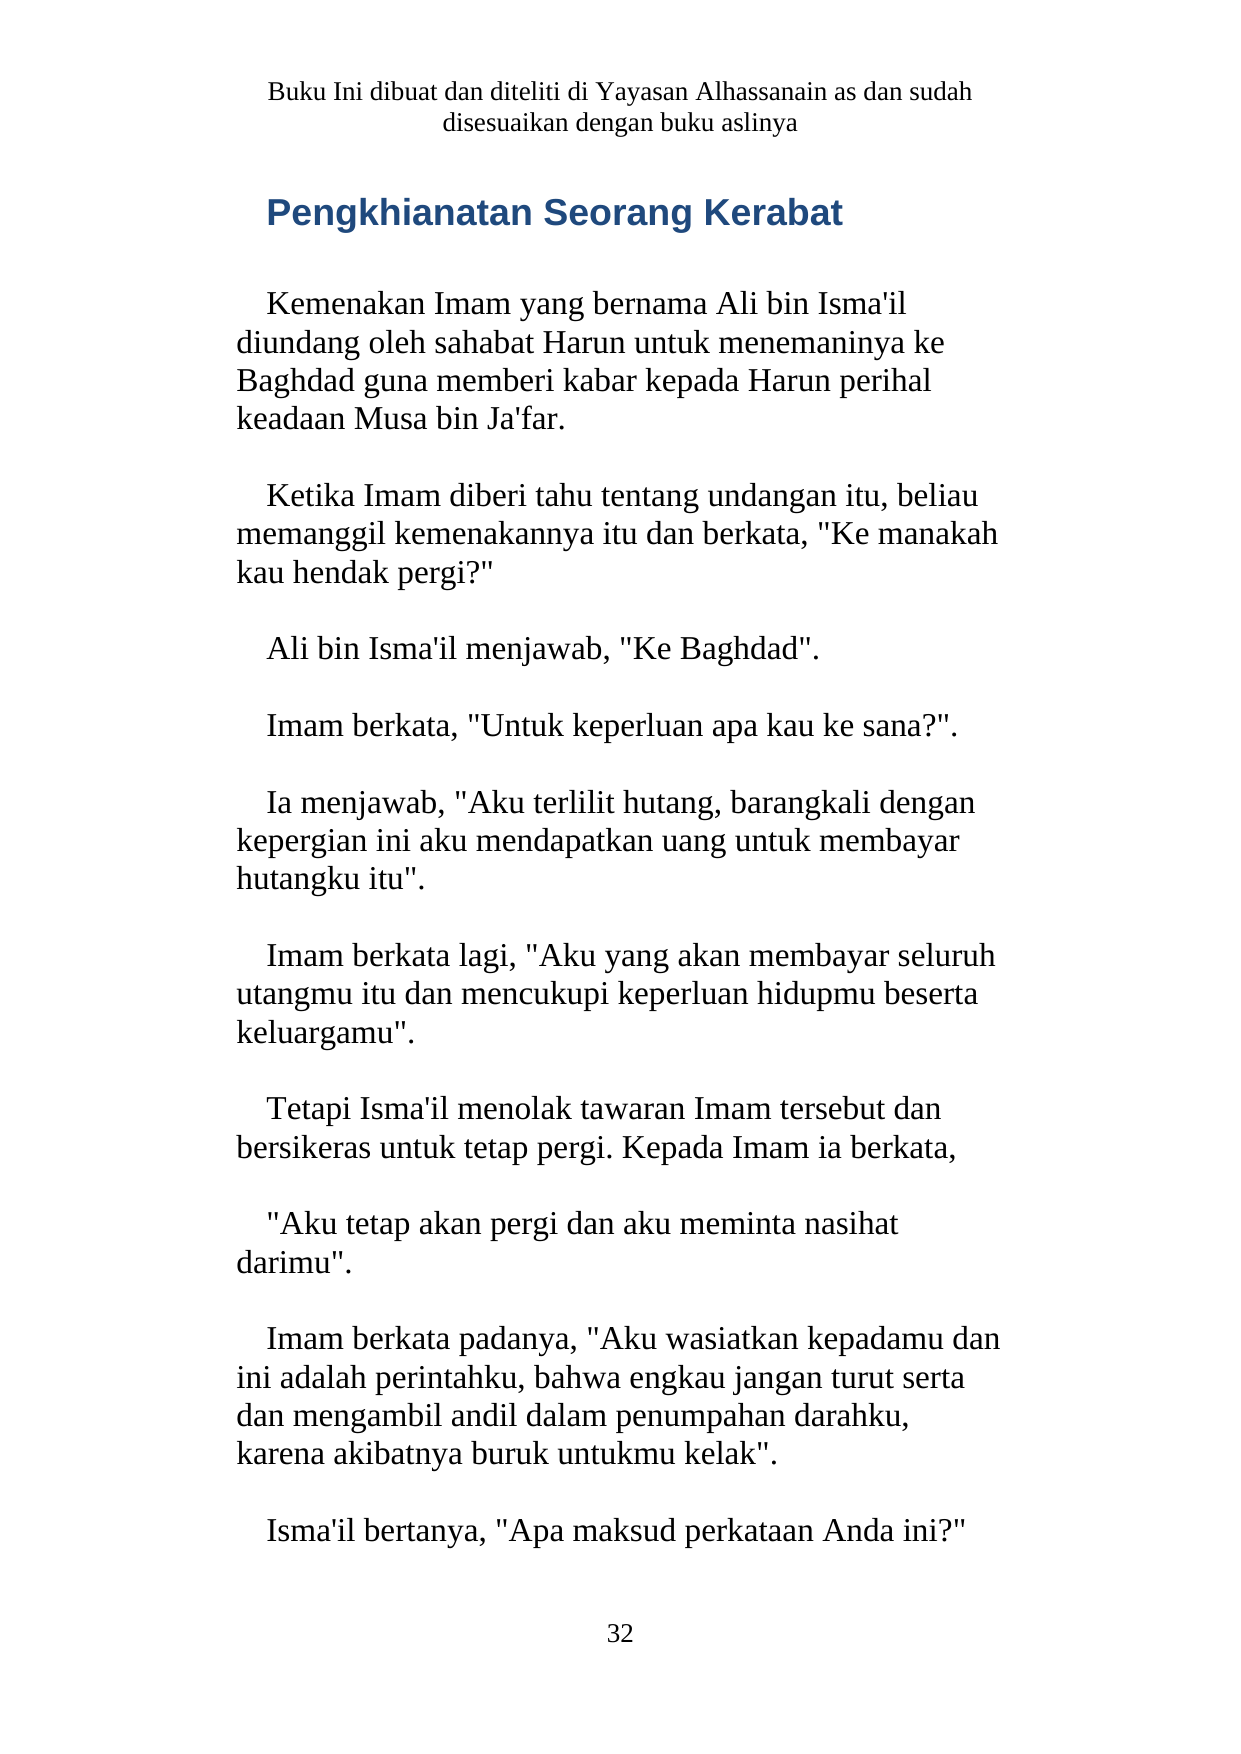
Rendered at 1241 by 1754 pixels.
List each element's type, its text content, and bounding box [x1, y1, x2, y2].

text Imam berkata padanya, "Aku wasiatkan kepadamu dan ini adalah perintahku, bahwa engkau jangan turut serta dan mengambil andil dalam penumpahan darahku, karena akibatnya buruk untukmu kelak". [236, 1319, 1004, 1472]
text Ali bin Isma'il menjawab, "Ke Baghdad". [236, 629, 1004, 667]
subtitle Pengkhianatan Seorang Kerabat [236, 190, 1004, 233]
text "Aku tetap akan pergi dan aku meminta nasihat darimu". [236, 1204, 1004, 1280]
text Kemenakan Imam yang bernama Ali bin Isma'il diundang oleh sahabat Harun untuk menemaninya ke Baghdad guna memberi kabar kepada Harun perihal keadaan Musa bin Ja'far. [236, 284, 1004, 437]
text Tetapi Isma'il menolak tawaran Imam tersebut dan bersikeras untuk tetap pergi. Kepada Imam ia berkata, [236, 1089, 1004, 1165]
text Imam berkata, "Untuk keperluan apa kau ke sana?". [236, 705, 1004, 744]
text Ketika Imam diberi tahu tentang undangan itu, beliau memanggil kemenakannya itu dan berkata, "Ke manakah kau hendak pergi?" [236, 475, 1004, 590]
text Imam berkata lagi, "Aku yang akan membayar seluruh utangmu itu dan mencukupi keperluan hidupmu beserta keluargamu". [236, 935, 1004, 1050]
text Ia menjawab, "Aku terlilit hutang, barangkali dengan kepergian ini aku mendapatkan uang untuk membayar hutangku itu". [236, 782, 1004, 897]
text Isma'il bertanya, "Apa maksud perkataan Anda ini?" [236, 1510, 1004, 1549]
